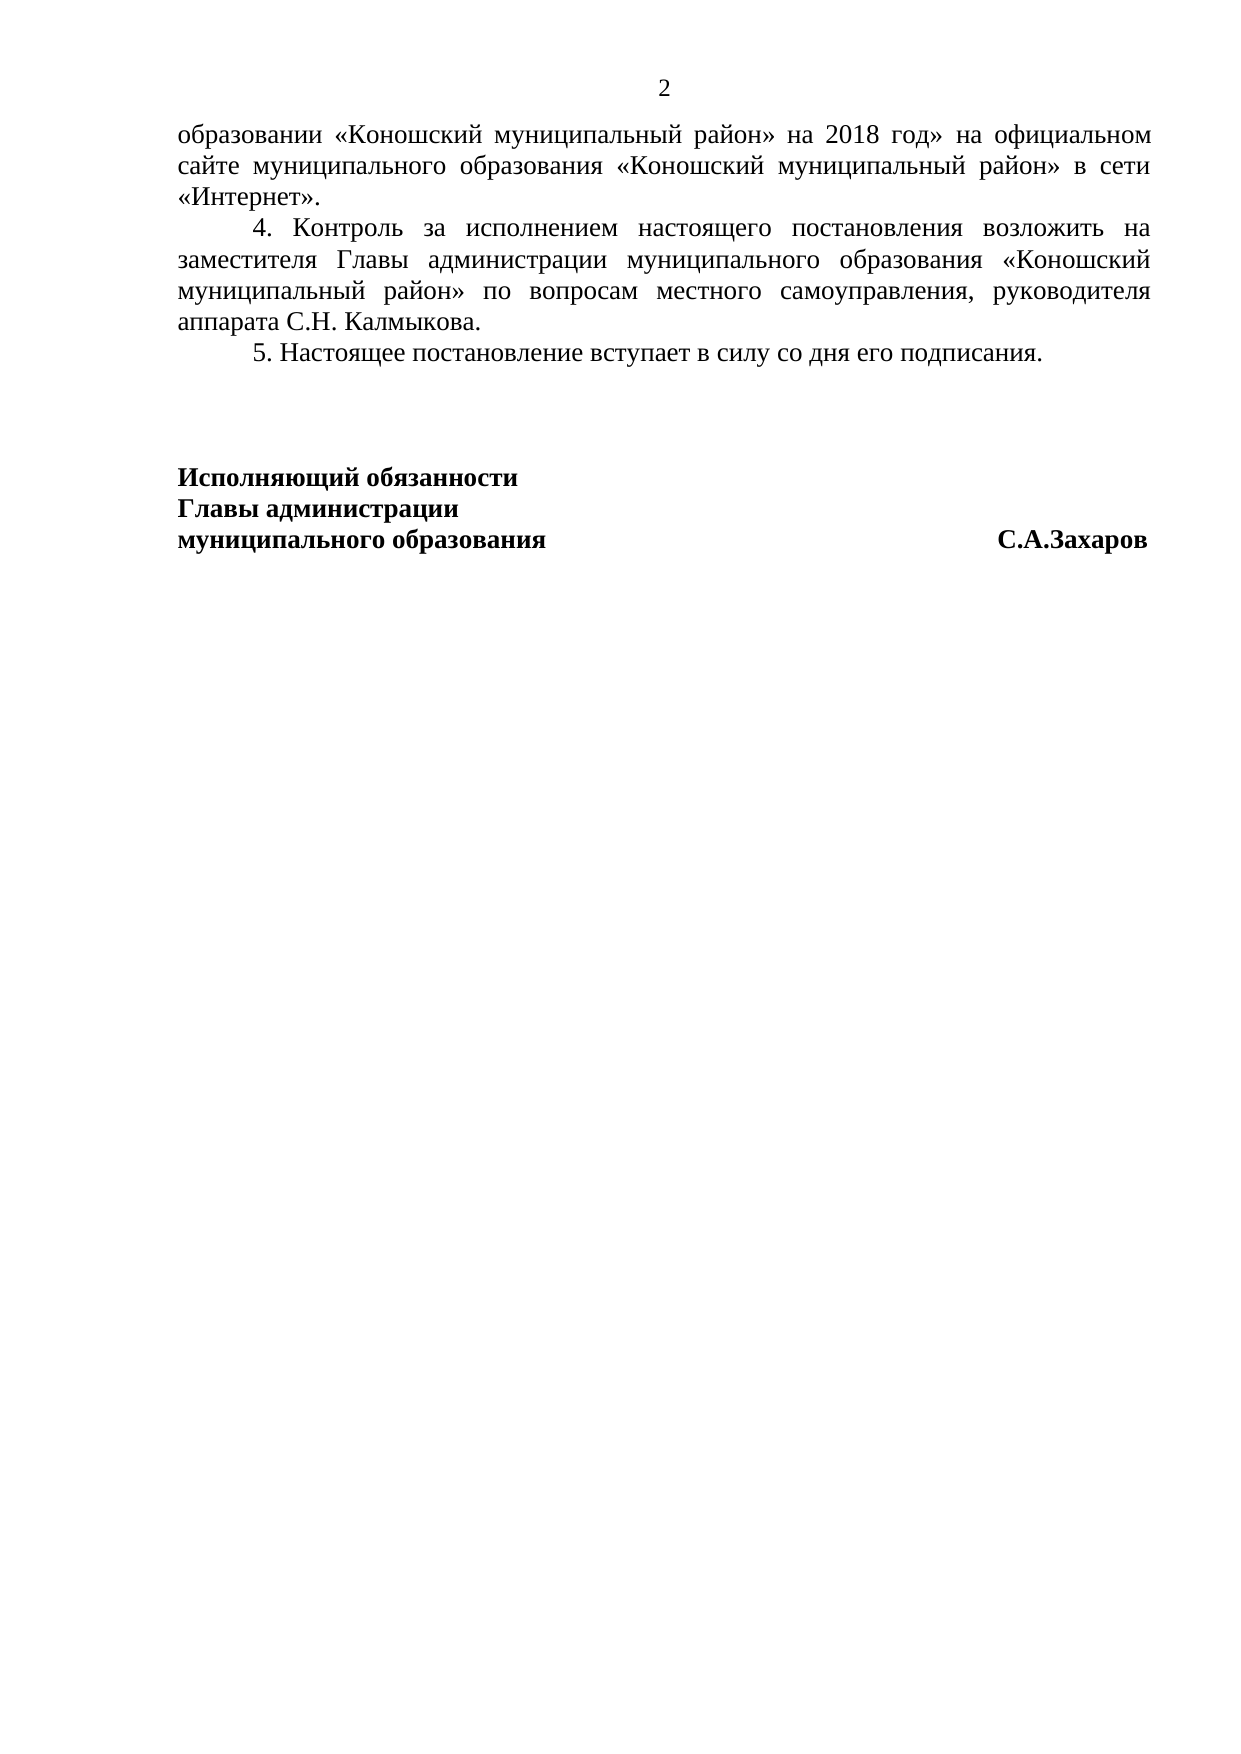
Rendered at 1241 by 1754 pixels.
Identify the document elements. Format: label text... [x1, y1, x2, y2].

text 5. Настоящее постановление вступает в силу со дня его подписания. [177, 336, 1152, 367]
text 4. Контроль за исполнением настоящего постановления возложить на заместителя Главы администрации муниципального образования «Коношский муниципальный район» по вопросам местного самоуправления, руководителя аппарата С.Н. Калмыкова. [177, 212, 1152, 336]
text муниципального образования С.А.Захаров [177, 523, 1152, 554]
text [177, 118, 1152, 212]
text Главы администрации [177, 492, 1152, 523]
text Исполняющий обязанности [177, 461, 1152, 492]
